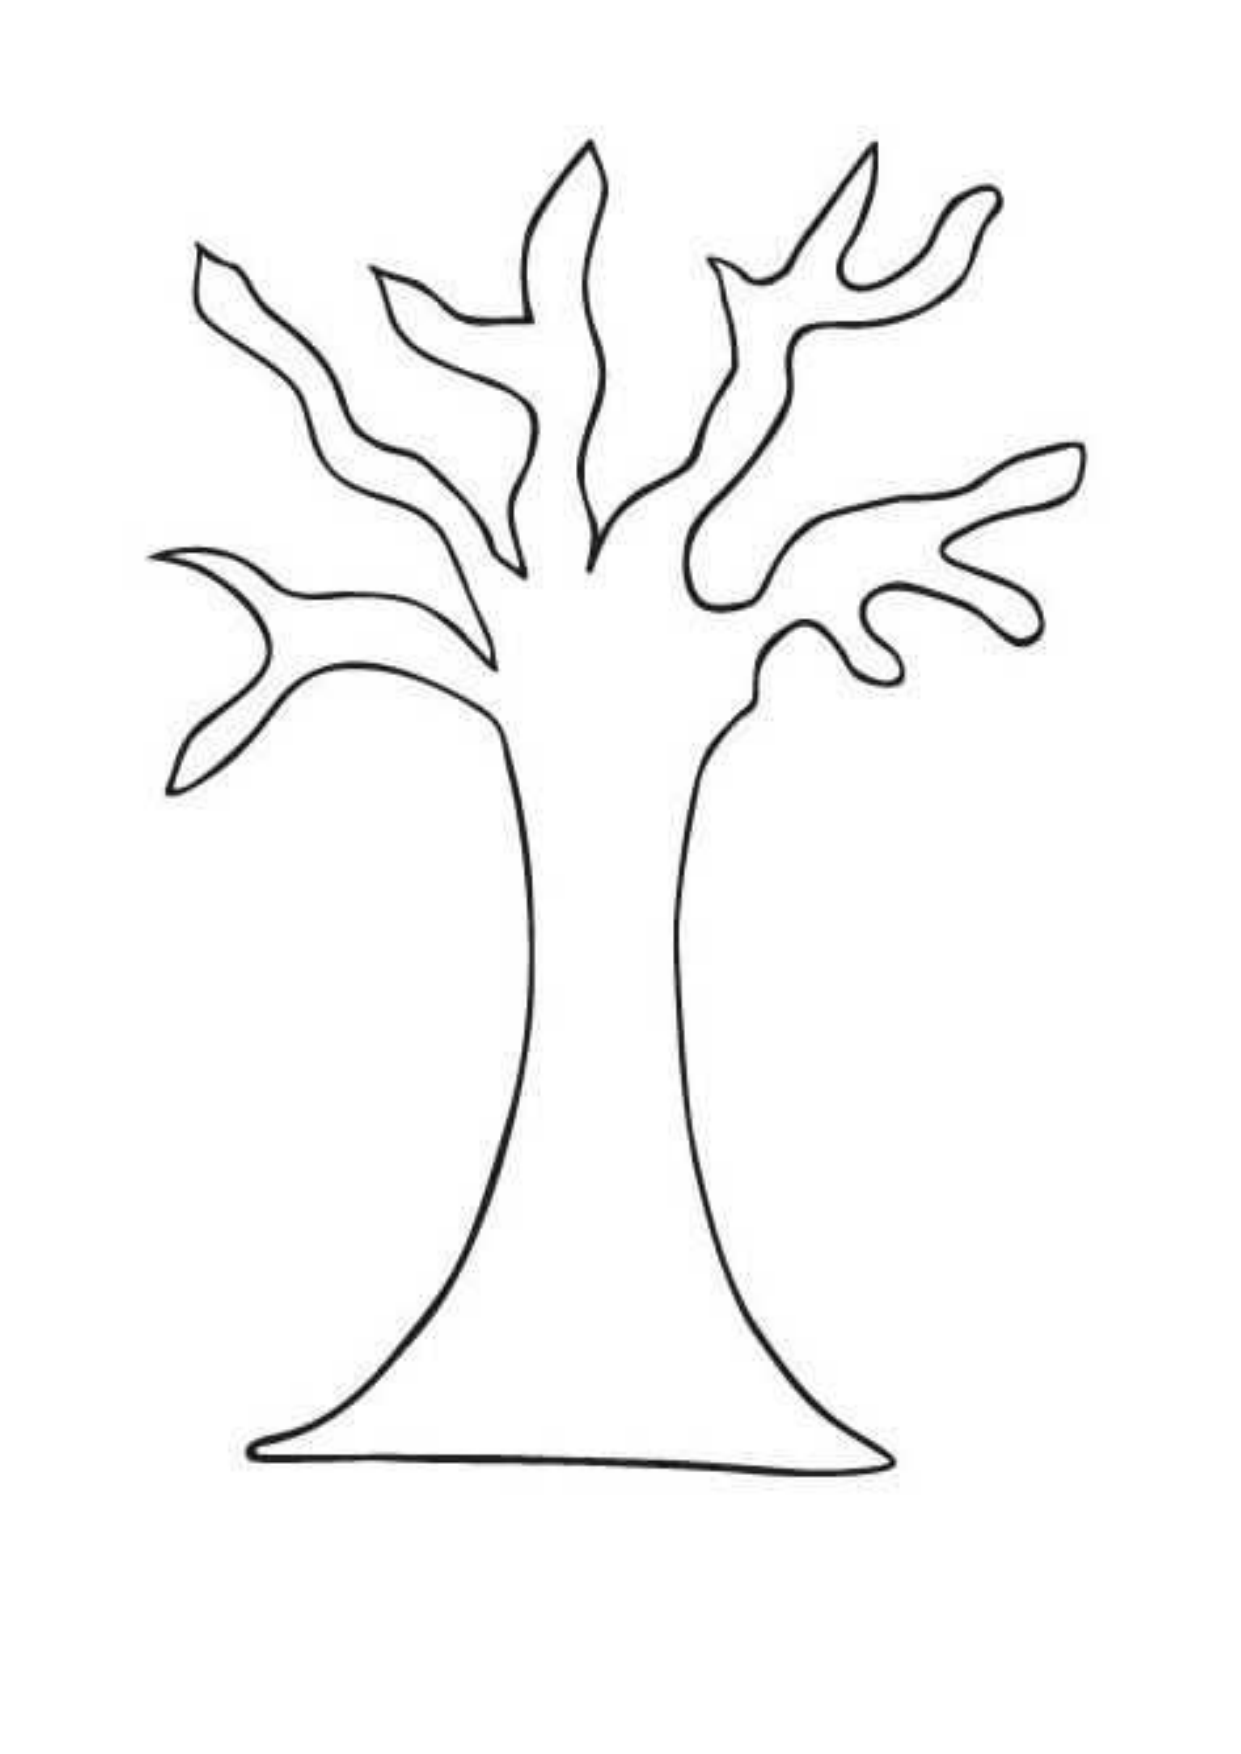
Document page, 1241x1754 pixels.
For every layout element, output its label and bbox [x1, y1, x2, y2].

picture [106, 118, 1120, 1519]
